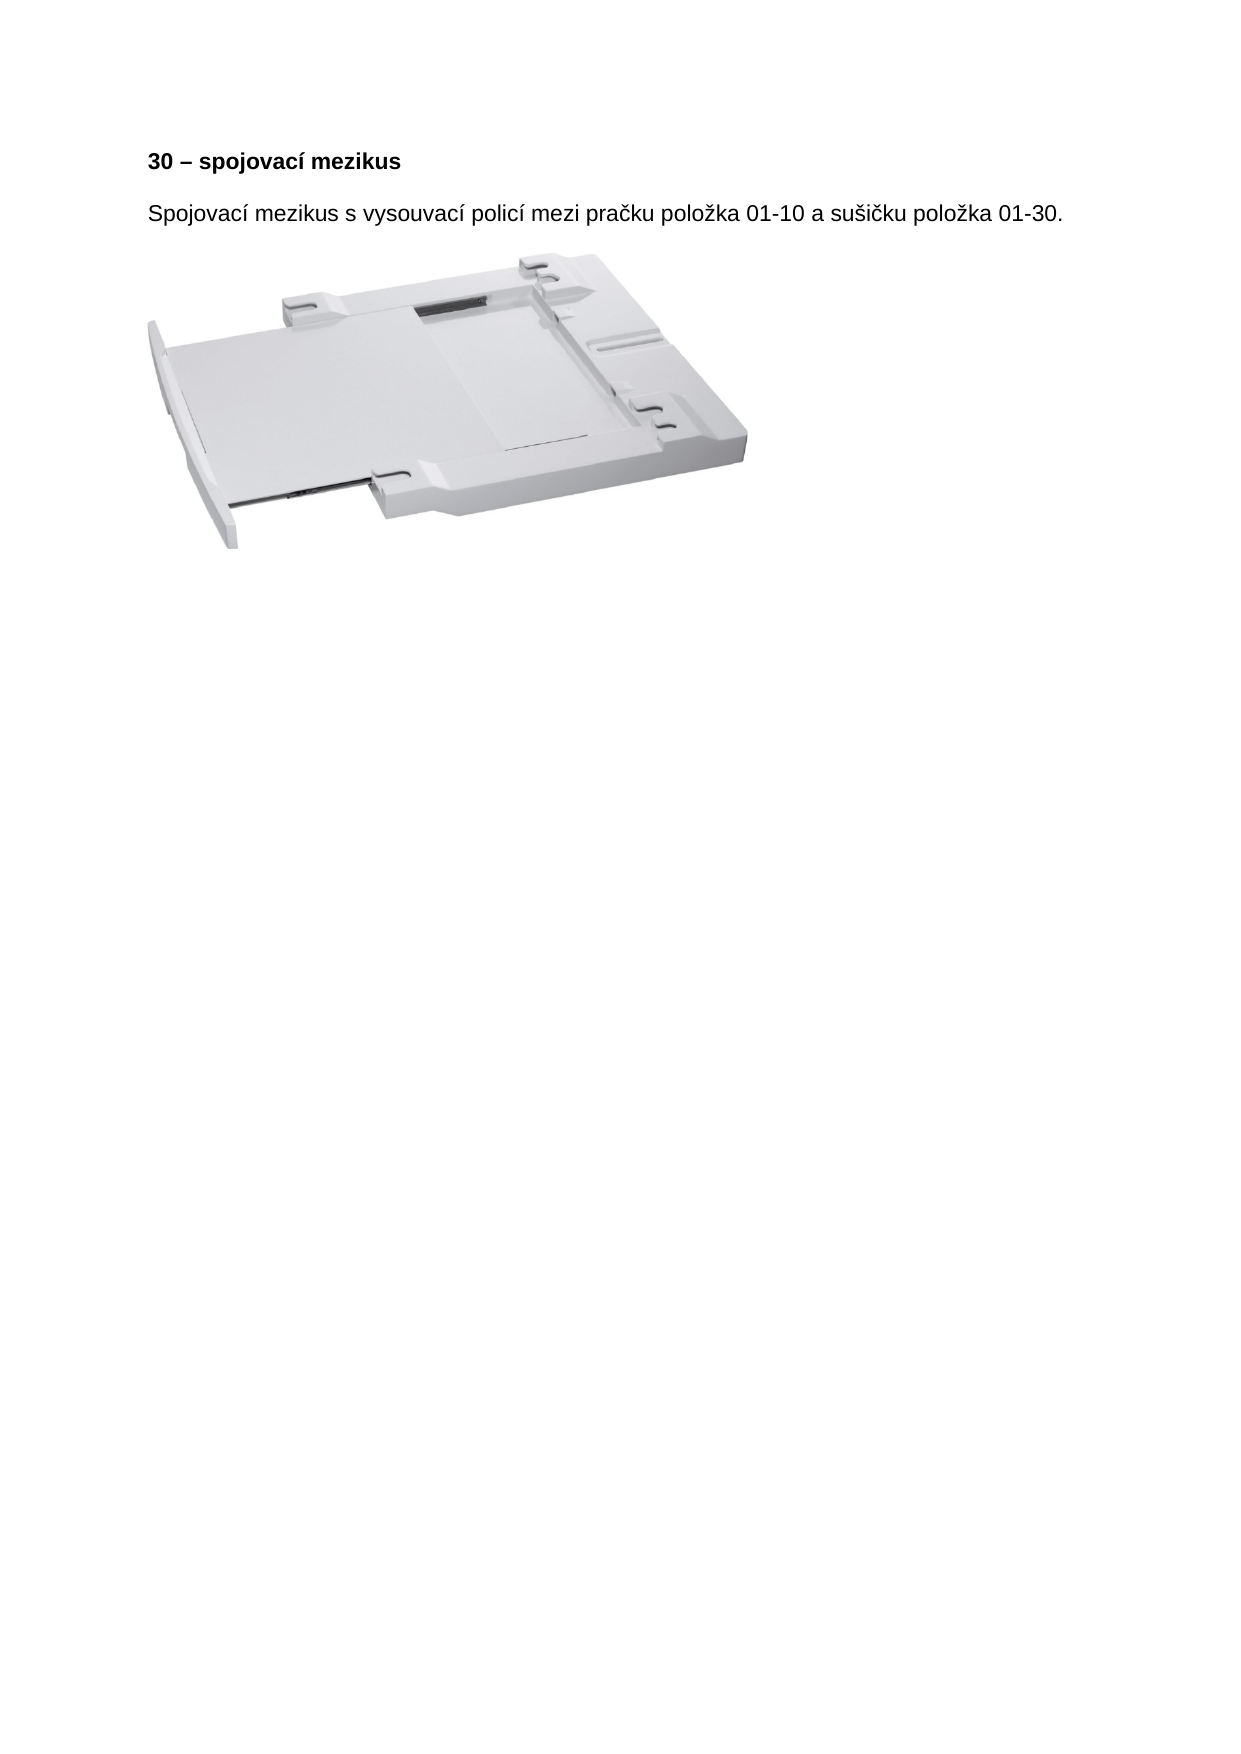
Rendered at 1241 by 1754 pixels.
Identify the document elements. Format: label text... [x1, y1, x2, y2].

text Spojovací mezikus s vysouvací policí mezi pračku položka 01-10 a sušičku položka 01-30. [148, 200, 1093, 227]
picture [147, 253, 748, 549]
text 30 – spojovací mezikus [148, 148, 1093, 174]
